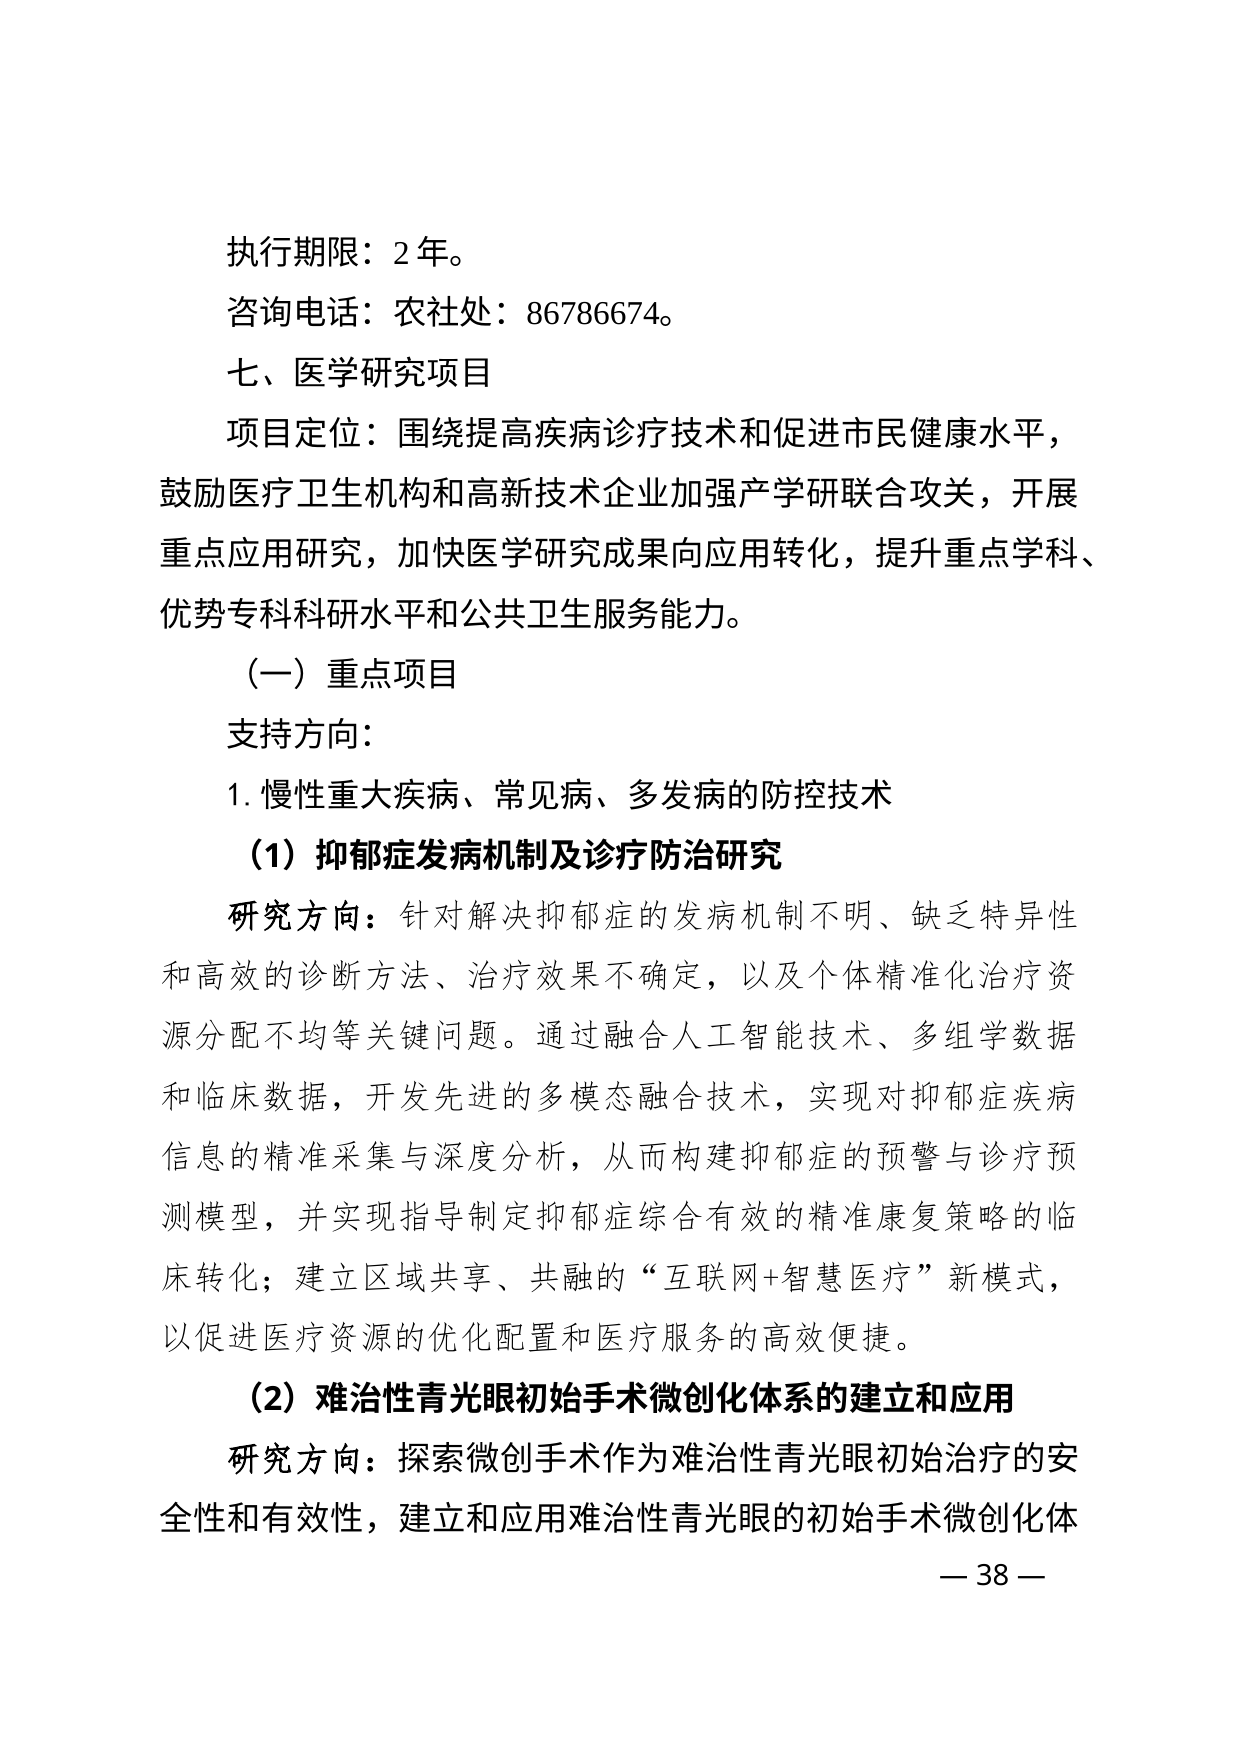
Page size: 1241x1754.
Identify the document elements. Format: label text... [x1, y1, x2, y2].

text （1）抑郁症发病机制及诊疗防治研究 [159, 822, 1081, 883]
text 1.慢性重大疾病、常见病、多发病的防控技术 [159, 762, 1081, 822]
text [159, 1426, 1081, 1546]
text 七、医学研究项目 [159, 340, 1081, 400]
text （2）难治性青光眼初始手术微创化体系的建立和应用 [159, 1365, 1081, 1426]
text 研究方向：针对解决抑郁症的发病机制不明、缺乏特异性和高效的诊断方法、治疗效果不确定，以及个体精准化治疗资源分配不均等关键问题。通过融合人工智能技术、多组学数据和临床数据，开发先进的多模态融合技术，实现对抑郁症疾病信息的精准采集与深度分析，从而构建抑郁症的预警与诊疗预测模型，并实现指导制定抑郁症综合有效的精准康复策略的临床转化；建立区域共享、共融的“互联网+智慧医疗”新模式，以促进医疗资源的优化配置和医疗服务的高效便捷。 [159, 883, 1081, 1365]
text （一）重点项目 [159, 642, 1081, 702]
text 支持方向： [159, 702, 1081, 762]
text 咨询电话：农社处：86786674。 [159, 280, 1081, 340]
text 项目定位：围绕提高疾病诊疗技术和促进市民健康水平，鼓励医疗卫生机构和高新技术企业加强产学研联合攻关，开展重点应用研究，加快医学研究成果向应用转化，提升重点学科、优势专科科研水平和公共卫生服务能力。 [159, 400, 1081, 642]
text 执行期限：2年。 [159, 219, 1081, 280]
